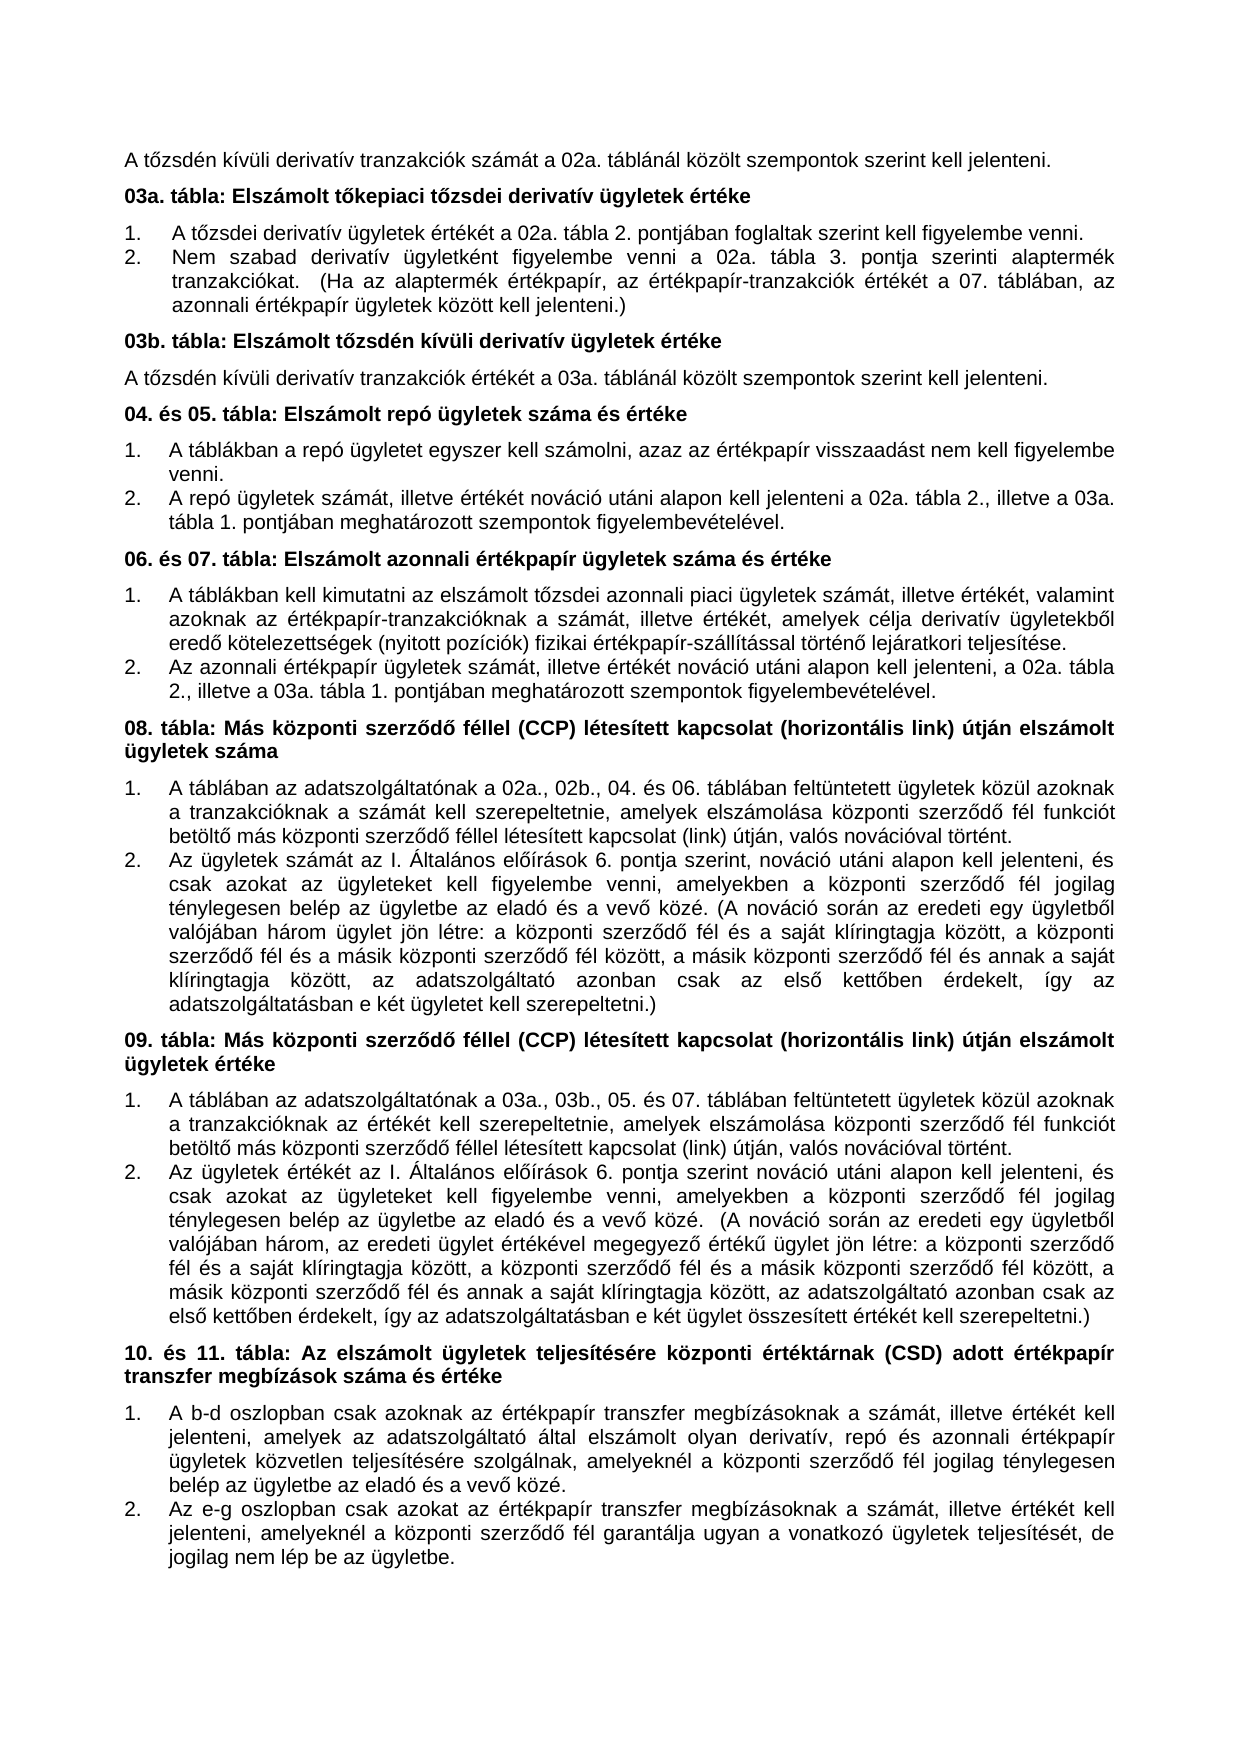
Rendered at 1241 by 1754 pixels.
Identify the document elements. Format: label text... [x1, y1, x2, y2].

text 1. A tőzsdei derivatív ügyletek értékét a 02a. tábla 2. pontjában foglaltak szerint kell figyelembe venni. [124, 221, 1116, 244]
text 03a. tábla: Elszámolt tőkepiaci tőzsdei derivatív ügyletek értéke [124, 184, 1116, 208]
text 03b. tábla: Elszámolt tőzsdén kívüli derivatív ügyletek értéke [124, 329, 1116, 353]
text 1. A táblákban a repó ügyletet egyszer kell számolni, azaz az értékpapír visszaadást nem kell figyelembe venni. [124, 438, 1116, 486]
text 08. tábla: Más központi szerződő féllel (CCP) létesített kapcsolat (horizontális link) útján elszámolt ügyletek száma [124, 715, 1116, 763]
text A tőzsdén kívüli derivatív tranzakciók értékét a 03a. táblánál közölt szempontok szerint kell jelenteni. [124, 365, 1116, 389]
text 1. A b-d oszlopban csak azoknak az értékpapír transzfer megbízásoknak a számát, illetve értékét kell jelenteni, amelyek az adatszolgáltató által elszámolt olyan derivatív, repó és azonnali értékpapír ügyletek közvetlen teljesítésére szolgálnak, amelyeknél a központi szerződő fél jogilag ténylegesen belép az ügyletbe az eladó és a vevő közé. [124, 1401, 1116, 1497]
text A tőzsdén kívüli derivatív tranzakciók számát a 02a. táblánál közölt szempontok szerint kell jelenteni. [124, 148, 1116, 172]
text 09. tábla: Más központi szerződő féllel (CCP) létesített kapcsolat (horizontális link) útján elszámolt ügyletek értéke [124, 1028, 1116, 1076]
text 2. A repó ügyletek számát, illetve értékét nováció utáni alapon kell jelenteni a 02a. tábla 2., illetve a 03a. tábla 1. pontjában meghatározott szempontok figyelembevételével. [124, 486, 1116, 534]
text 2. Az ügyletek számát az I. Általános előírások 6. pontja szerint, nováció utáni alapon kell jelenteni, és csak azokat az ügyleteket kell figyelembe venni, amelyekben a központi szerződő fél jogilag ténylegesen belép az ügyletbe az eladó és a vevő közé. (A nováció során az eredeti egy ügyletből valójában három ügylet jön létre: a központi szerződő fél és a saját klíringtagja között, a központi szerződő fél és a másik központi szerződő fél között, a másik központi szerződő fél és annak a saját klíringtagja között, az adatszolgáltató azonban csak az első kettőben érdekelt, így az adatszolgáltatásban e két ügyletet kell szerepeltetni.) [124, 848, 1116, 1015]
text 10. és 11. tábla: Az elszámolt ügyletek teljesítésére központi értéktárnak (CSD) adott értékpapír transzfer megbízások száma és értéke [124, 1340, 1116, 1388]
text 2. Az ügyletek értékét az I. Általános előírások 6. pontja szerint nováció utáni alapon kell jelenteni, és csak azokat az ügyleteket kell figyelembe venni, amelyekben a központi szerződő fél jogilag ténylegesen belép az ügyletbe az eladó és a vevő közé. (A nováció során az eredeti egy ügyletből valójában három, az eredeti ügylet értékével megegyező értékű ügylet jön létre: a központi szerződő fél és a saját klíringtagja között, a központi szerződő fél és a másik központi szerződő fél között, a másik központi szerződő fél és annak a saját klíringtagja között, az adatszolgáltató azonban csak az első kettőben érdekelt, így az adatszolgáltatásban e két ügylet összesített értékét kell szerepeltetni.) [124, 1160, 1116, 1328]
text 2. Az e-g oszlopban csak azokat az értékpapír transzfer megbízásoknak a számát, illetve értékét kell jelenteni, amelyeknél a központi szerződő fél garantálja ugyan a vonatkozó ügyletek teljesítését, de jogilag nem lép be az ügyletbe. [124, 1497, 1116, 1568]
text 1. A táblákban kell kimutatni az elszámolt tőzsdei azonnali piaci ügyletek számát, illetve értékét, valamint azoknak az értékpapír-tranzakcióknak a számát, illetve értékét, amelyek célja derivatív ügyletekből eredő kötelezettségek (nyitott pozíciók) fizikai értékpapír-szállítással történő lejáratkori teljesítése. [124, 583, 1116, 655]
text 2. Az azonnali értékpapír ügyletek számát, illetve értékét nováció utáni alapon kell jelenteni, a 02a. tábla 2., illetve a 03a. tábla 1. pontjában meghatározott szempontok figyelembevételével. [124, 655, 1116, 703]
text 06. és 07. tábla: Elszámolt azonnali értékpapír ügyletek száma és értéke [124, 547, 1116, 571]
text 1. A táblában az adatszolgáltatónak a 03a., 03b., 05. és 07. táblában feltüntetett ügyletek közül azoknak a tranzakcióknak az értékét kell szerepeltetnie, amelyek elszámolása központi szerződő fél funkciót betöltő más központi szerződő féllel létesített kapcsolat (link) útján, valós novációval történt. [124, 1088, 1116, 1160]
text 04. és 05. tábla: Elszámolt repó ügyletek száma és értéke [124, 402, 1116, 426]
text 1. A táblában az adatszolgáltatónak a 02a., 02b., 04. és 06. táblában feltüntetett ügyletek közül azoknak a tranzakcióknak a számát kell szerepeltetnie, amelyek elszámolása központi szerződő fél funkciót betöltő más központi szerződő féllel létesített kapcsolat (link) útján, valós novációval történt. [124, 776, 1116, 848]
text 2. Nem szabad derivatív ügyletként figyelembe venni a 02a. tábla 3. pontja szerinti alaptermék tranzakciókat. (Ha az alaptermék értékpapír, az értékpapír-tranzakciók értékét a 07. táblában, az azonnali értékpapír ügyletek között kell jelenteni.) [124, 244, 1116, 316]
